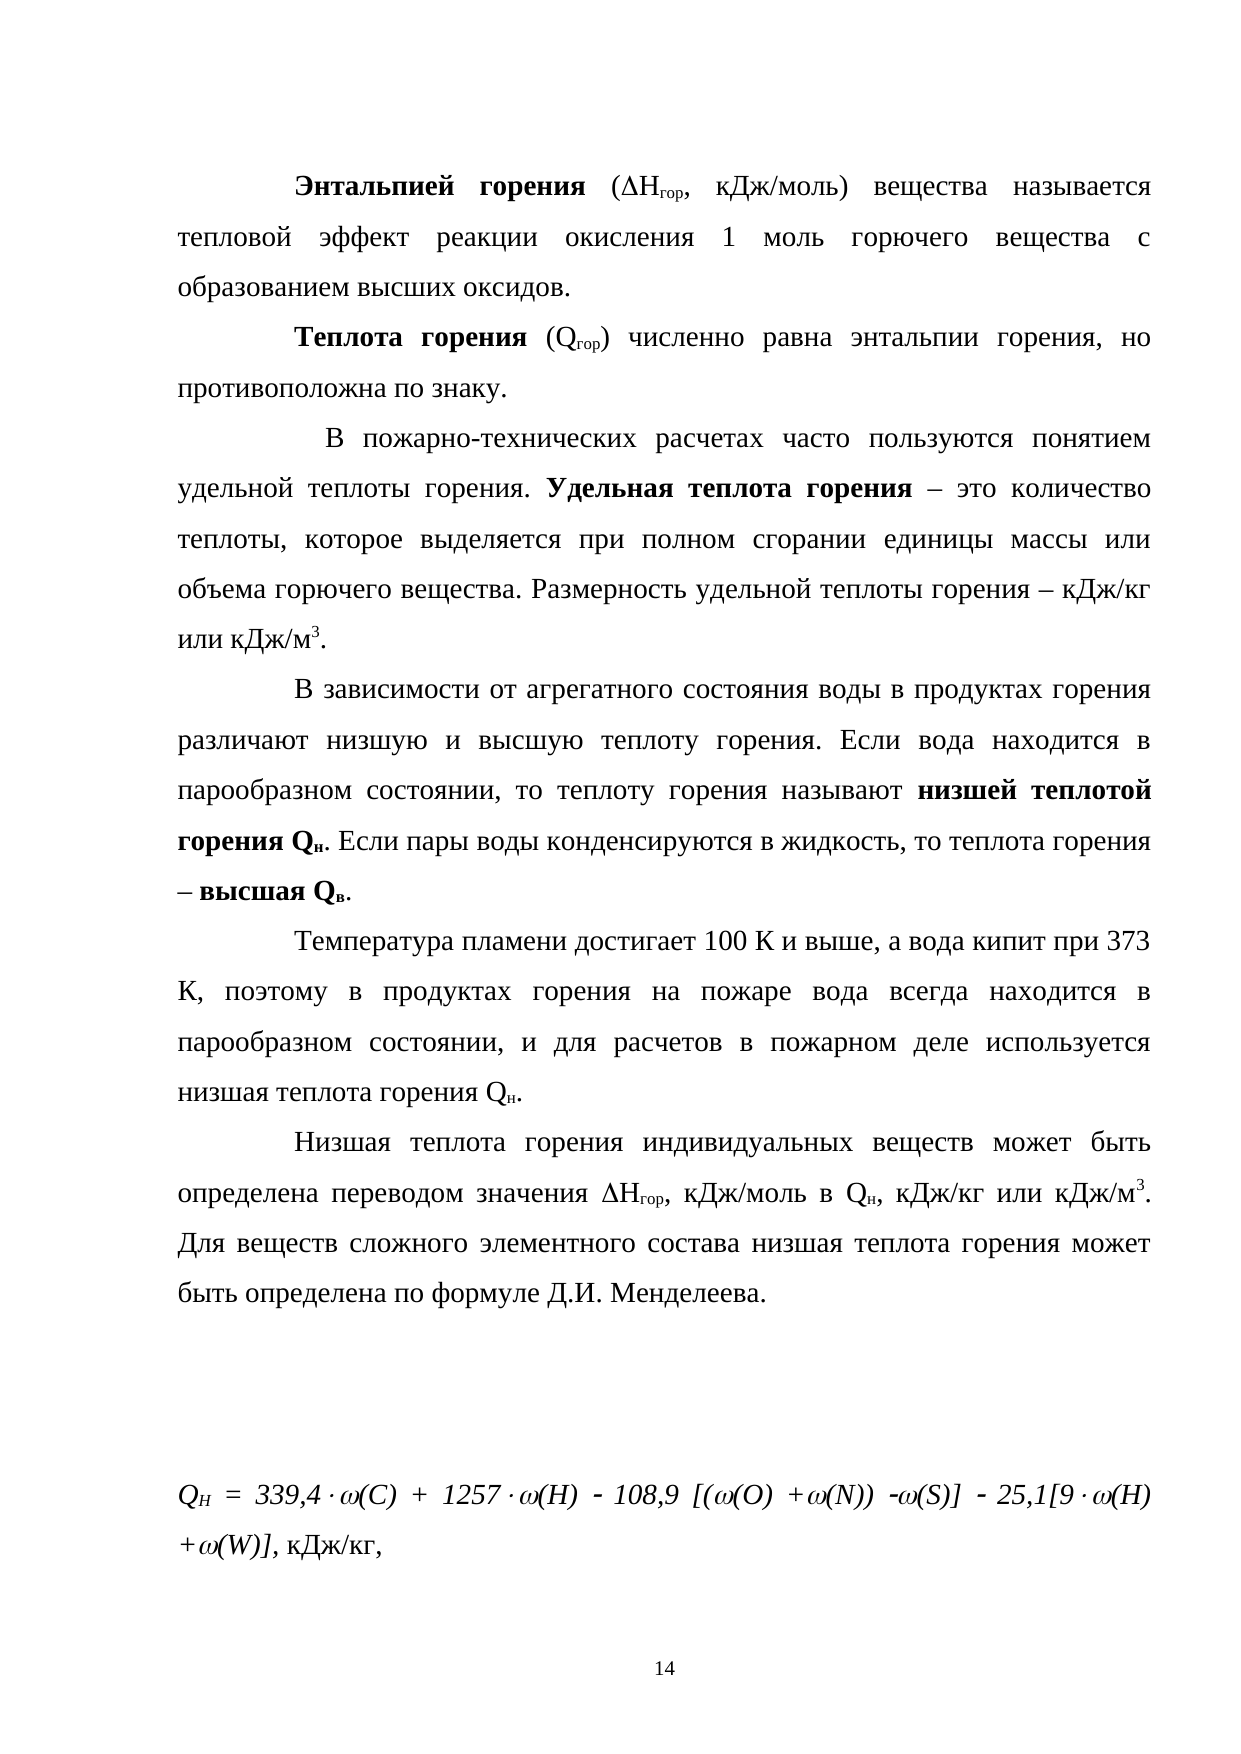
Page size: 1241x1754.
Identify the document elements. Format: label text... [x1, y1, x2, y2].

text В пожарно-технических расчетах часто пользуются понятием удельной теплоты горения. Удельная теплота горения – это количество теплоты, которое выделяется при полном сгорании единицы массы или объема горючего вещества. Размерность удельной теплоты горения – кДж/кг или кДж/м3. [177, 420, 1152, 655]
text Низшая теплота горения индивидуальных веществ может быть определена переводом значения Нгор, кДж/моль в Qн, кДж/кг или кДж/м3. Для веществ сложного элементного состава низшая теплота горения может быть определена по формуле Д.И. Менделеева. [177, 1124, 1152, 1309]
text В зависимости от агрегатного состояния воды в продуктах горения различают низшую и высшую теплоту горения. Если вода находится в парообразном состоянии, то теплоту горения называют низшей теплотой горения Qн. Если пары воды конденсируются в жидкость, то теплота горения – высшая Qв. [177, 672, 1152, 906]
text QН = 339,4(C) + 1257(H) 108,9 [((O) +(N)) (S)] 25,1[9(H) +(W)], кДж/кг, [177, 1477, 1152, 1561]
text Энтальпией горения (Нгор, кДж/моль) вещества называется тепловой эффект реакции окисления 1 моль горючего вещества с образованием высших оксидов. [177, 168, 1152, 303]
text Теплота горения (Qгор) численно равна энтальпии горения, но противоположна по знаку. [177, 319, 1152, 403]
text Температура пламени достигает 100 К и выше, а вода кипит при 373 К, поэтому в продуктах горения на пожаре вода всегда находится в парообразном состоянии, и для расчетов в пожарном деле используется низшая теплота горения Qн. [177, 923, 1152, 1108]
